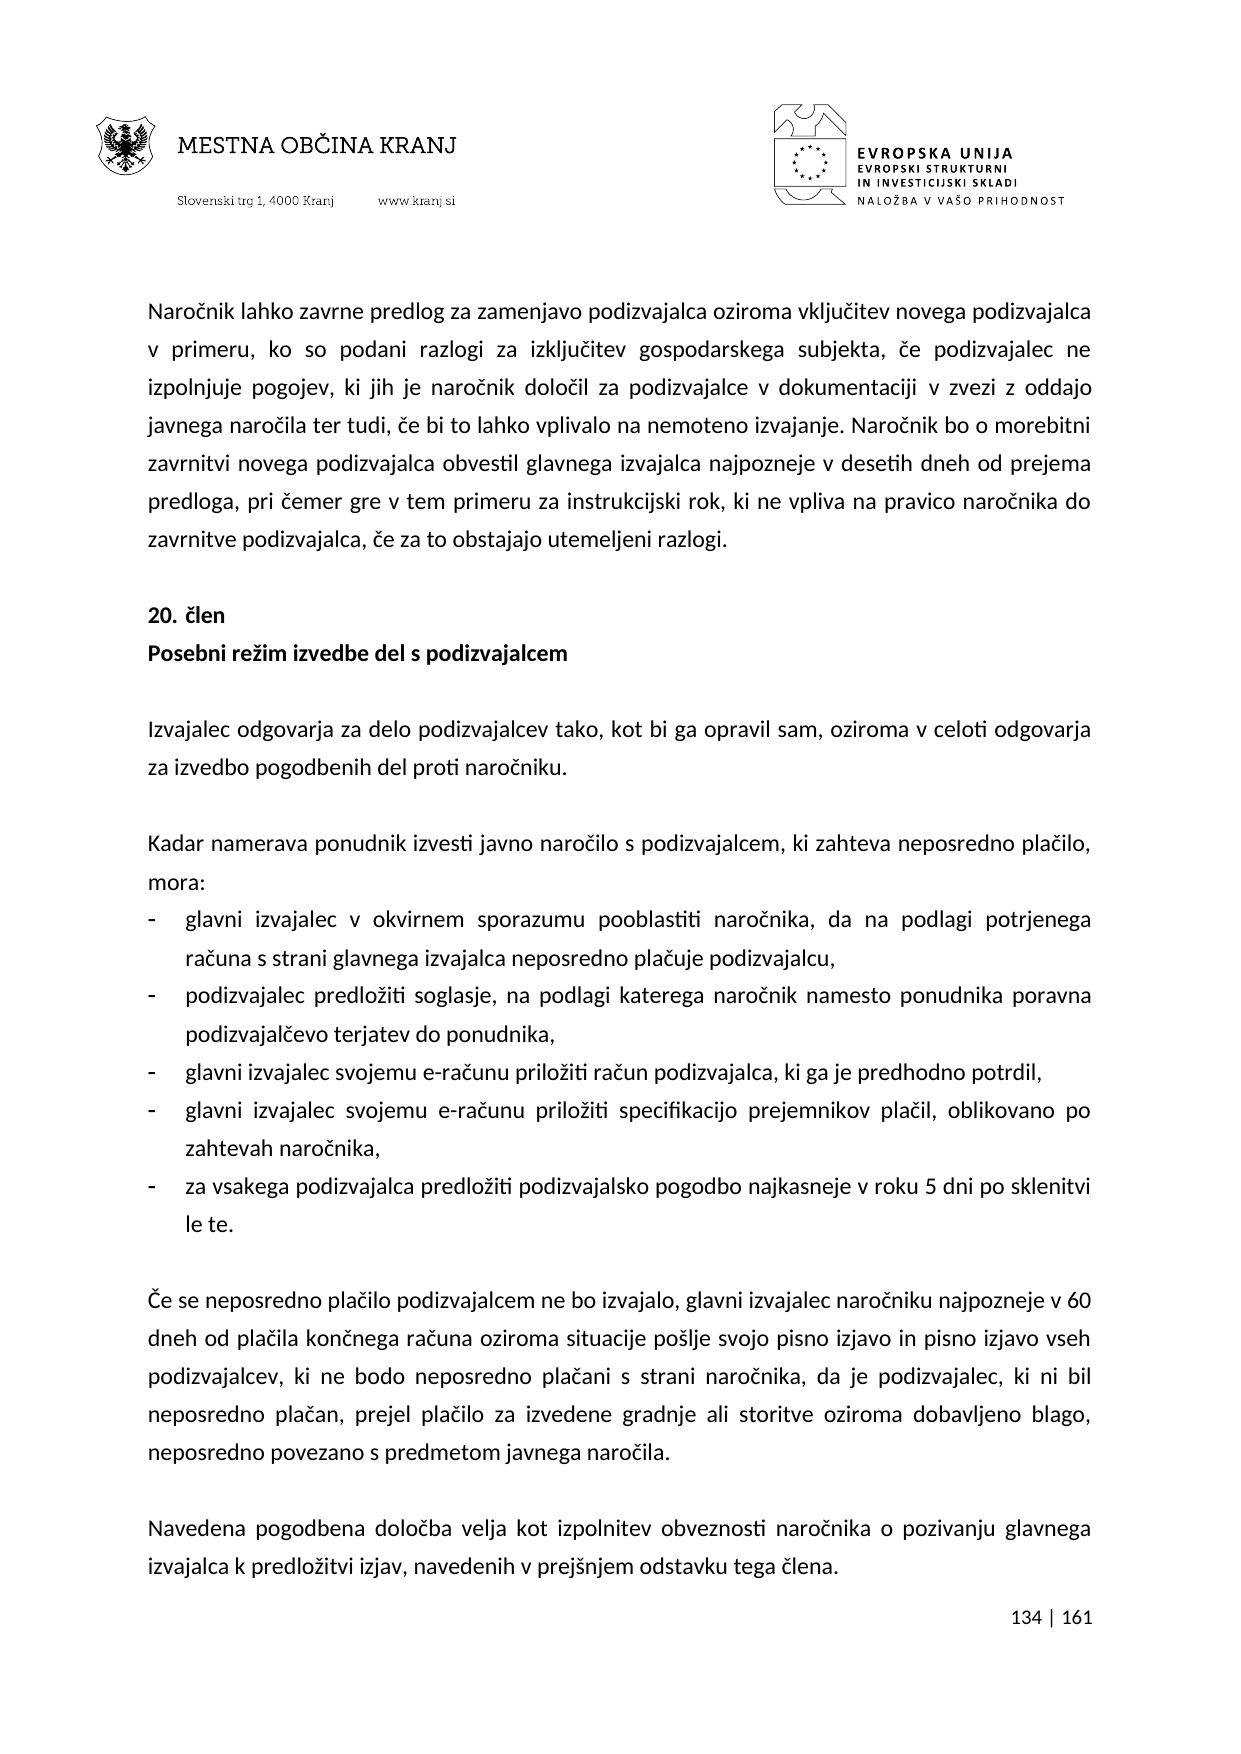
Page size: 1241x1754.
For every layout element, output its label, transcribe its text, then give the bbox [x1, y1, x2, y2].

list glavni izvajalec v okvirnem sporazumu pooblastiti naročnika, da na podlagi potrjenega računa s strani glavnega izvajalca neposredno plačuje podizvajalcu, [148, 904, 1093, 972]
text Navedena pogodbena določba velja kot izpolnitev obveznosti naročnika o pozivanju glavnega izvajalca k predložitvi izjav, navedenih v prejšnjem odstavku tega člena. [148, 1513, 1093, 1580]
text Izvajalec odgovarja za delo podizvajalcev tako, kot bi ga opravil sam, oziroma v celoti odgovarja za izvedbo pogodbenih del proti naročniku. [148, 714, 1093, 782]
text Naročnik lahko zavrne predlog za zamenjavo podizvajalca oziroma vključitev novega podizvajalca v primeru, ko so podani razlogi za izključitev gospodarskega subjekta, če podizvajalec ne izpolnjuje pogojev, ki jih je naročnik določil za podizvajalce v dokumentaciji v zvezi z oddajo javnega naročila ter tudi, če bi to lahko vplivalo na nemoteno izvajanje. Naročnik bo o morebitni zavrnitvi novega podizvajalca obvestil glavnega izvajalca najpozneje v desetih dneh od prejema predloga, pri čemer gre v tem primeru za instrukcijski rok, ki ne vpliva na pravico naročnika do zavrnitve podizvajalca, če za to obstajajo utemeljeni razlogi. [148, 296, 1093, 554]
list glavni izvajalec svojemu e-računu priložiti račun podizvajalca, ki ga je predhodno potrdil, [148, 1057, 1093, 1086]
list za vsakega podizvajalca predložiti podizvajalsko pogodbo najkasneje v roku 5 dni po sklenitvi le te. [148, 1171, 1093, 1238]
list podizvajalec predložiti soglasje, na podlagi katerega naročnik namesto ponudnika poravna podizvajalčevo terjatev do ponudnika, [148, 981, 1093, 1048]
text Če se neposredno plačilo podizvajalcem ne bo izvajalo, glavni izvajalec naročniku najpozneje v 60 dneh od plačila končnega računa oziroma situacije pošlje svojo pisno izjavo in pisno izjavo vseh podizvajalcev, ki ne bodo neposredno plačani s strani naročnika, da je podizvajalec, ki ni bil neposredno plačan, prejel plačilo za izvedene gradnje ali storitve oziroma dobavljeno blago, neposredno povezano s predmetom javnega naročila. [148, 1285, 1093, 1466]
list člen [148, 600, 1093, 630]
text Posebni režim izvedbe del s podizvajalcem [148, 638, 1093, 668]
list glavni izvajalec svojemu e-računu priložiti specifikacijo prejemnikov plačil, oblikovano po zahtevah naročnika, [148, 1095, 1093, 1162]
text Kadar namerava ponudnik izvesti javno naročilo s podizvajalcem, ki zahteva neposredno plačilo, mora: [148, 828, 1093, 896]
picture [0, 1, 1241, 264]
